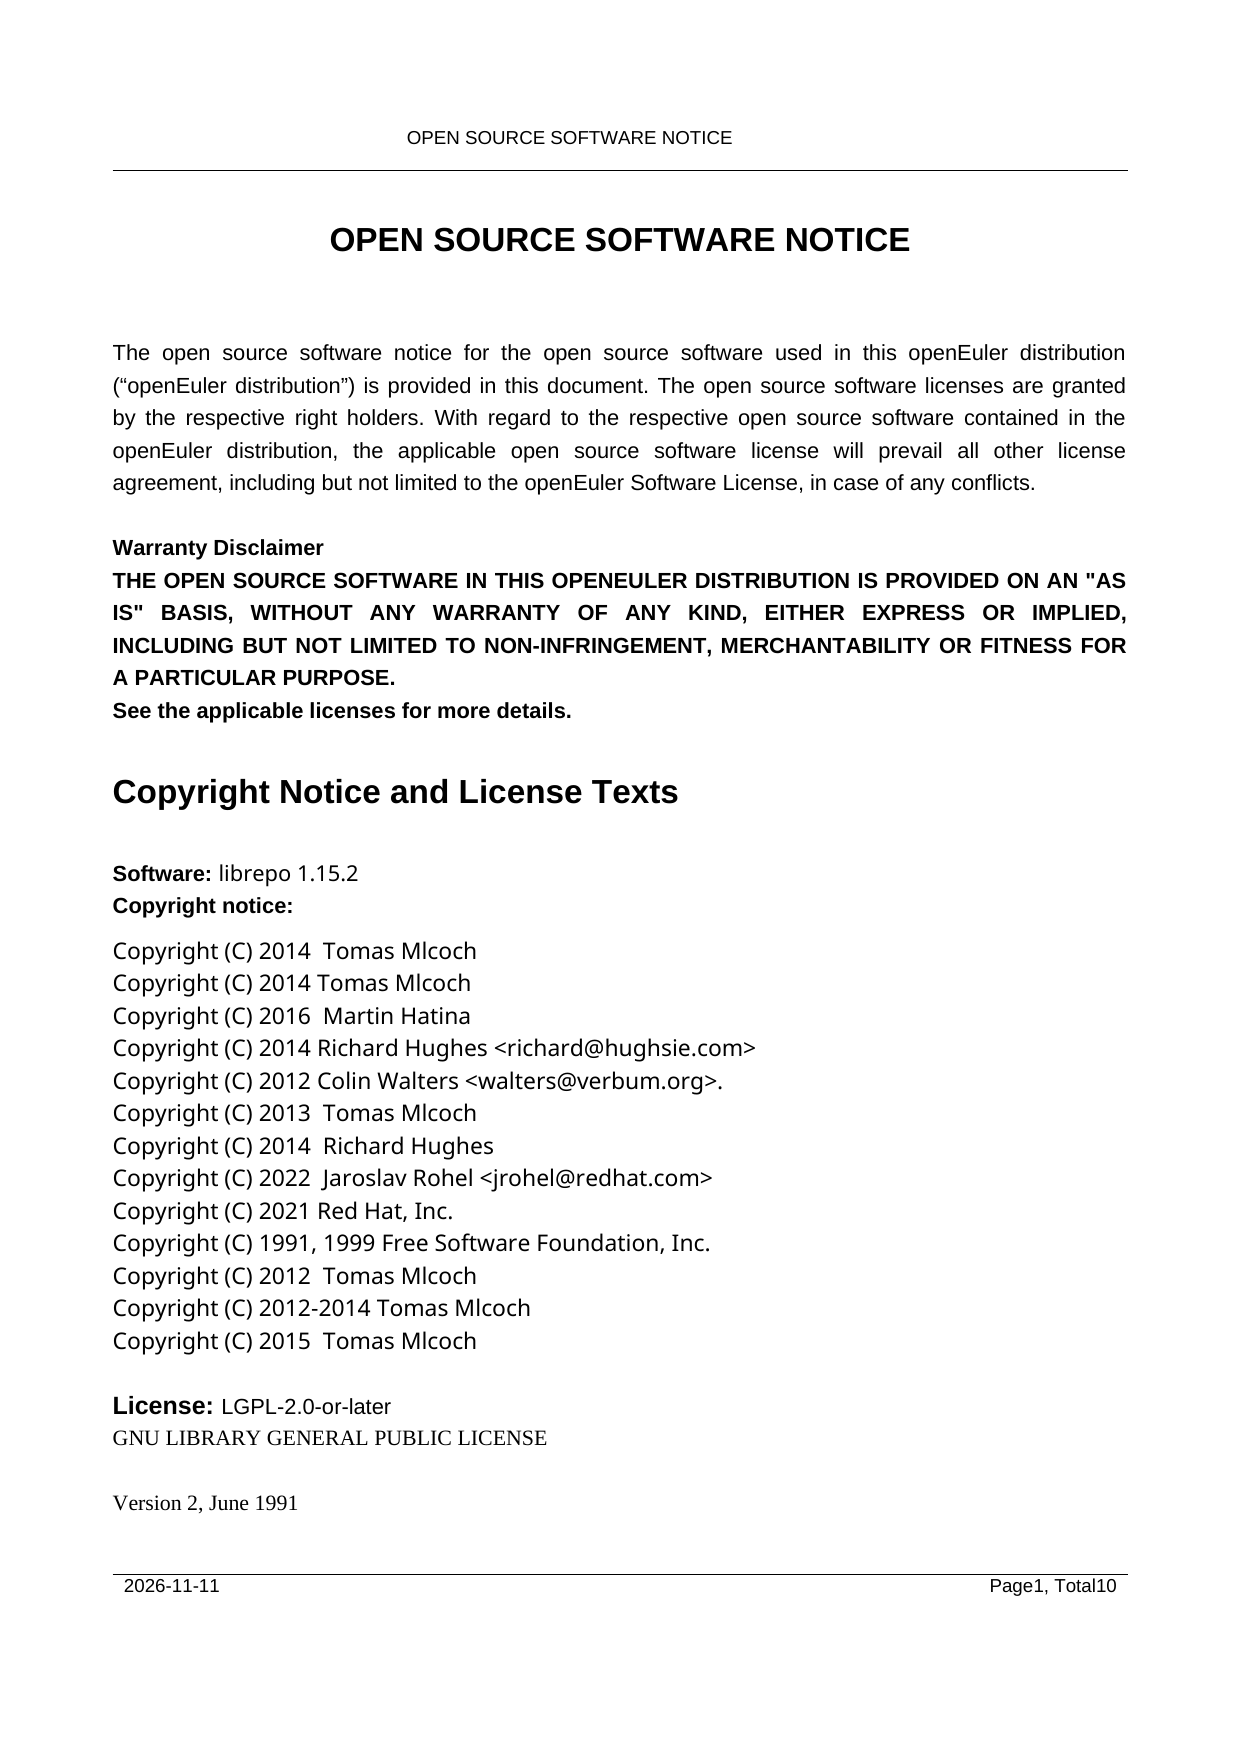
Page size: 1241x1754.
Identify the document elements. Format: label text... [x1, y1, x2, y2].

text Copyright (C) 2014 Tomas Mlcoch Copyright (C) 2014 Tomas Mlcoch Copyright (C) 2016 Martin Hatina Copyright (C) 2014 Richard Hughes <richard@hughsie.com> Copyright (C) 2012 Colin Walters <walters@verbum.org>. Copyright (C) 2013 Tomas Mlcoch Copyright (C) 2014 Richard Hughes Copyright (C) 2022 Jaroslav Rohel <jrohel@redhat.com> Copyright (C) 2021 Red Hat, Inc. Copyright (C) 1991, 1999 Free Software Foundation, Inc. Copyright (C) 2012 Tomas Mlcoch Copyright (C) 2012-2014 Tomas Mlcoch Copyright (C) 2015 Tomas Mlcoch [112, 934, 1128, 1389]
text OPEN SOURCE SOFTWARE NOTICE [112, 206, 1128, 271]
text The open source software notice for the open source software used in this openEuler distribution (“openEuler distribution”) is provided in this document. The open source software licenses are granted by the respective right holders. With regard to the respective open source software contained in the openEuler distribution, the applicable open source software license will prevail all other license agreement, including but not limited to the openEuler Software License, in case of any conflicts. [112, 336, 1128, 499]
text License: LGPL-2.0-or-later [112, 1389, 1128, 1421]
text Copyright Notice and License Texts [112, 759, 1128, 824]
title Software: librepo 1.15.2 [112, 856, 1128, 889]
text Warranty Disclaimer [112, 531, 1128, 564]
text THE OPEN SOURCE SOFTWARE IN THIS OPENEULER DISTRIBUTION IS PROVIDED ON AN "AS IS" BASIS, WITHOUT ANY WARRANTY OF ANY KIND, EITHER EXPRESS OR IMPLIED, INCLUDING BUT NOT LIMITED TO NON-INFRINGEMENT, MERCHANTABILITY OR FITNESS FOR A PARTICULAR PURPOSE. See the applicable licenses for more details. [112, 564, 1128, 726]
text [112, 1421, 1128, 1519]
text Copyright notice: [112, 889, 1128, 921]
